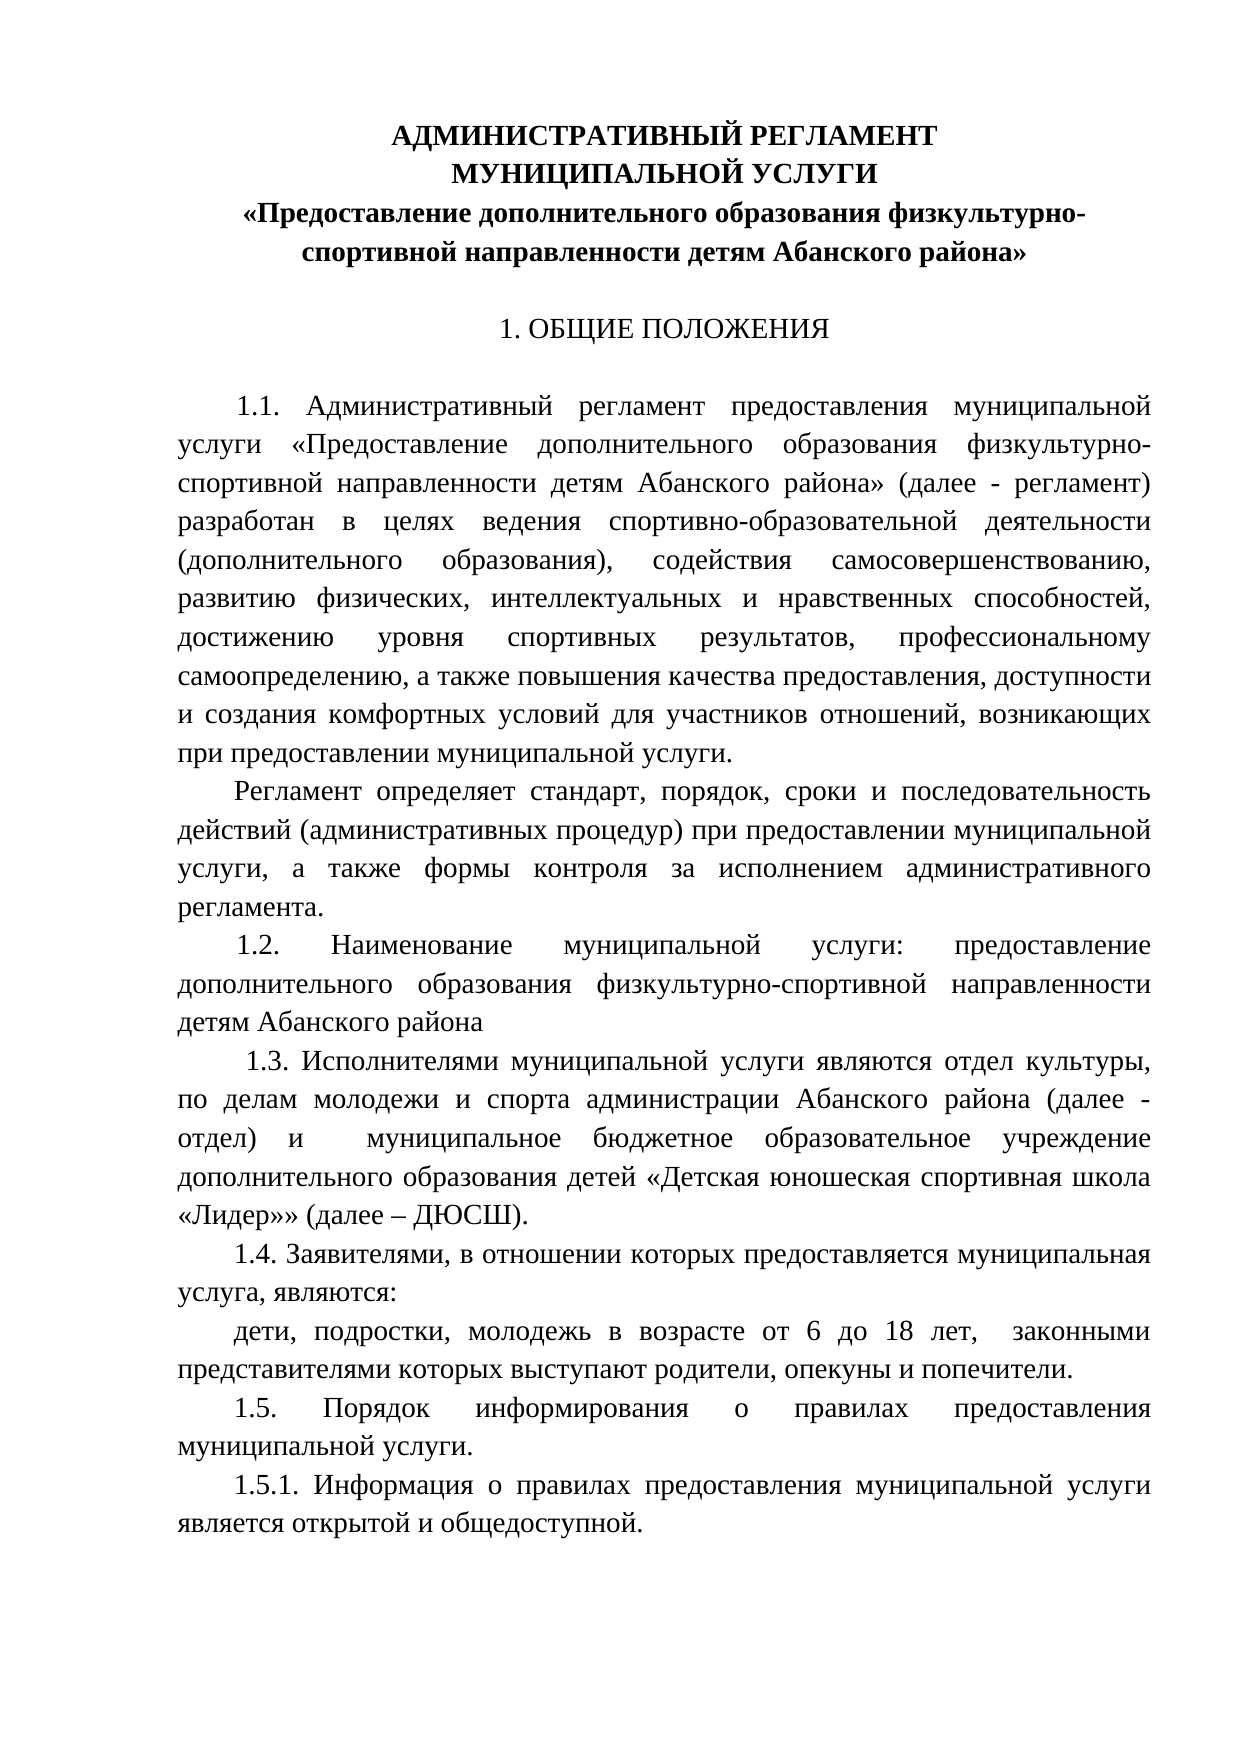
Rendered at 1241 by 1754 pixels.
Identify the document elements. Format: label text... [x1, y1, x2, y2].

text АДМИНИСТРАТИВНЫЙ РЕГЛАМЕНТ [177, 118, 1152, 152]
text МУНИЦИПАЛЬНОЙ УСЛУГИ [177, 157, 1152, 190]
text «Предоставление дополнительного образования физкультурно-спортивной направленности детям Абанского района» [177, 195, 1152, 267]
text Регламент определяет стандарт, порядок, сроки и последовательность действий (административных процедур) при предоставлении муниципальной услуги, а также формы контроля за исполнением административного регламента. [177, 773, 1152, 922]
text 1. ОБЩИЕ ПОЛОЖЕНИЯ [177, 311, 1152, 344]
text 1.5.1. Информация о правилах предоставления муниципальной услуги является открытой и общедоступной. [177, 1467, 1152, 1539]
text 1.5. Порядок информирования о правилах предоставления муниципальной услуги. [177, 1390, 1152, 1462]
text дети, подростки, молодежь в возрасте от 6 до 18 лет, законными представителями которых выступают родители, опекуны и попечители. [177, 1313, 1152, 1385]
text 1.2. Наименование муниципальной услуги: предоставление дополнительного образования физкультурно-спортивной направленности детям Абанского района [177, 927, 1152, 1038]
text 1.4. Заявителями, в отношении которых предоставляется муниципальная услуга, являются: [177, 1236, 1152, 1308]
text 1.1. Административный регламент предоставления муниципальной услуги «Предоставление дополнительного образования физкультурно-спортивной направленности детям Абанского района» (далее - регламент) разработан в целях ведения спортивно-образовательной деятельности (дополнительного образования), содействия самосовершенствованию, развитию физических, интеллектуальных и нравственных способностей, достижению уровня спортивных результатов, профессиональному самоопределению, а также повышения качества предоставления, доступности и создания комфортных условий для участников отношений, возникающих при предоставлении муниципальной услуги. [177, 388, 1152, 768]
text 1.3. Исполнителями муниципальной услуги являются отдел культуры, по делам молодежи и спорта администрации Абанского района (далее - отдел) и муниципальное бюджетное образовательное учреждение дополнительного образования детей «Детская юношеская спортивная школа «Лидер»» (далее – ДЮСШ). [177, 1043, 1152, 1231]
